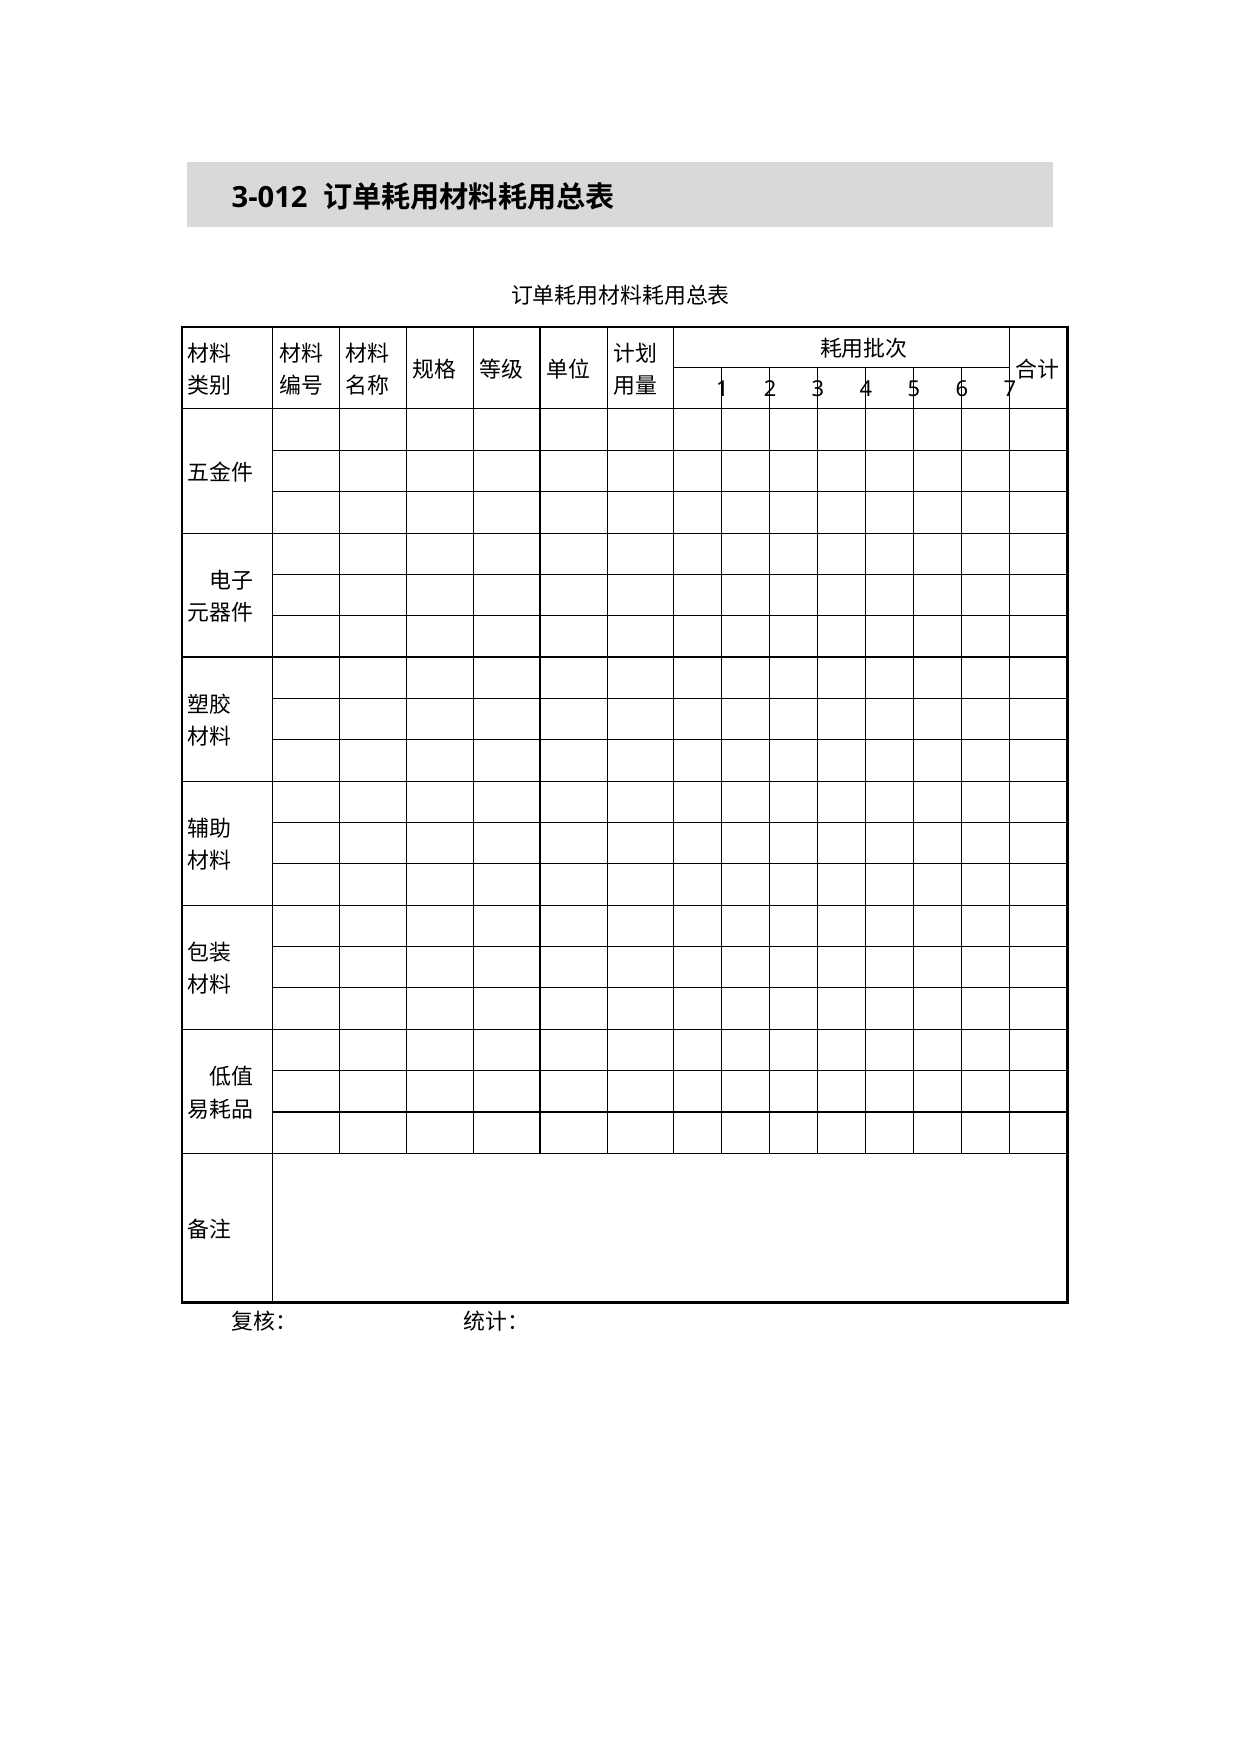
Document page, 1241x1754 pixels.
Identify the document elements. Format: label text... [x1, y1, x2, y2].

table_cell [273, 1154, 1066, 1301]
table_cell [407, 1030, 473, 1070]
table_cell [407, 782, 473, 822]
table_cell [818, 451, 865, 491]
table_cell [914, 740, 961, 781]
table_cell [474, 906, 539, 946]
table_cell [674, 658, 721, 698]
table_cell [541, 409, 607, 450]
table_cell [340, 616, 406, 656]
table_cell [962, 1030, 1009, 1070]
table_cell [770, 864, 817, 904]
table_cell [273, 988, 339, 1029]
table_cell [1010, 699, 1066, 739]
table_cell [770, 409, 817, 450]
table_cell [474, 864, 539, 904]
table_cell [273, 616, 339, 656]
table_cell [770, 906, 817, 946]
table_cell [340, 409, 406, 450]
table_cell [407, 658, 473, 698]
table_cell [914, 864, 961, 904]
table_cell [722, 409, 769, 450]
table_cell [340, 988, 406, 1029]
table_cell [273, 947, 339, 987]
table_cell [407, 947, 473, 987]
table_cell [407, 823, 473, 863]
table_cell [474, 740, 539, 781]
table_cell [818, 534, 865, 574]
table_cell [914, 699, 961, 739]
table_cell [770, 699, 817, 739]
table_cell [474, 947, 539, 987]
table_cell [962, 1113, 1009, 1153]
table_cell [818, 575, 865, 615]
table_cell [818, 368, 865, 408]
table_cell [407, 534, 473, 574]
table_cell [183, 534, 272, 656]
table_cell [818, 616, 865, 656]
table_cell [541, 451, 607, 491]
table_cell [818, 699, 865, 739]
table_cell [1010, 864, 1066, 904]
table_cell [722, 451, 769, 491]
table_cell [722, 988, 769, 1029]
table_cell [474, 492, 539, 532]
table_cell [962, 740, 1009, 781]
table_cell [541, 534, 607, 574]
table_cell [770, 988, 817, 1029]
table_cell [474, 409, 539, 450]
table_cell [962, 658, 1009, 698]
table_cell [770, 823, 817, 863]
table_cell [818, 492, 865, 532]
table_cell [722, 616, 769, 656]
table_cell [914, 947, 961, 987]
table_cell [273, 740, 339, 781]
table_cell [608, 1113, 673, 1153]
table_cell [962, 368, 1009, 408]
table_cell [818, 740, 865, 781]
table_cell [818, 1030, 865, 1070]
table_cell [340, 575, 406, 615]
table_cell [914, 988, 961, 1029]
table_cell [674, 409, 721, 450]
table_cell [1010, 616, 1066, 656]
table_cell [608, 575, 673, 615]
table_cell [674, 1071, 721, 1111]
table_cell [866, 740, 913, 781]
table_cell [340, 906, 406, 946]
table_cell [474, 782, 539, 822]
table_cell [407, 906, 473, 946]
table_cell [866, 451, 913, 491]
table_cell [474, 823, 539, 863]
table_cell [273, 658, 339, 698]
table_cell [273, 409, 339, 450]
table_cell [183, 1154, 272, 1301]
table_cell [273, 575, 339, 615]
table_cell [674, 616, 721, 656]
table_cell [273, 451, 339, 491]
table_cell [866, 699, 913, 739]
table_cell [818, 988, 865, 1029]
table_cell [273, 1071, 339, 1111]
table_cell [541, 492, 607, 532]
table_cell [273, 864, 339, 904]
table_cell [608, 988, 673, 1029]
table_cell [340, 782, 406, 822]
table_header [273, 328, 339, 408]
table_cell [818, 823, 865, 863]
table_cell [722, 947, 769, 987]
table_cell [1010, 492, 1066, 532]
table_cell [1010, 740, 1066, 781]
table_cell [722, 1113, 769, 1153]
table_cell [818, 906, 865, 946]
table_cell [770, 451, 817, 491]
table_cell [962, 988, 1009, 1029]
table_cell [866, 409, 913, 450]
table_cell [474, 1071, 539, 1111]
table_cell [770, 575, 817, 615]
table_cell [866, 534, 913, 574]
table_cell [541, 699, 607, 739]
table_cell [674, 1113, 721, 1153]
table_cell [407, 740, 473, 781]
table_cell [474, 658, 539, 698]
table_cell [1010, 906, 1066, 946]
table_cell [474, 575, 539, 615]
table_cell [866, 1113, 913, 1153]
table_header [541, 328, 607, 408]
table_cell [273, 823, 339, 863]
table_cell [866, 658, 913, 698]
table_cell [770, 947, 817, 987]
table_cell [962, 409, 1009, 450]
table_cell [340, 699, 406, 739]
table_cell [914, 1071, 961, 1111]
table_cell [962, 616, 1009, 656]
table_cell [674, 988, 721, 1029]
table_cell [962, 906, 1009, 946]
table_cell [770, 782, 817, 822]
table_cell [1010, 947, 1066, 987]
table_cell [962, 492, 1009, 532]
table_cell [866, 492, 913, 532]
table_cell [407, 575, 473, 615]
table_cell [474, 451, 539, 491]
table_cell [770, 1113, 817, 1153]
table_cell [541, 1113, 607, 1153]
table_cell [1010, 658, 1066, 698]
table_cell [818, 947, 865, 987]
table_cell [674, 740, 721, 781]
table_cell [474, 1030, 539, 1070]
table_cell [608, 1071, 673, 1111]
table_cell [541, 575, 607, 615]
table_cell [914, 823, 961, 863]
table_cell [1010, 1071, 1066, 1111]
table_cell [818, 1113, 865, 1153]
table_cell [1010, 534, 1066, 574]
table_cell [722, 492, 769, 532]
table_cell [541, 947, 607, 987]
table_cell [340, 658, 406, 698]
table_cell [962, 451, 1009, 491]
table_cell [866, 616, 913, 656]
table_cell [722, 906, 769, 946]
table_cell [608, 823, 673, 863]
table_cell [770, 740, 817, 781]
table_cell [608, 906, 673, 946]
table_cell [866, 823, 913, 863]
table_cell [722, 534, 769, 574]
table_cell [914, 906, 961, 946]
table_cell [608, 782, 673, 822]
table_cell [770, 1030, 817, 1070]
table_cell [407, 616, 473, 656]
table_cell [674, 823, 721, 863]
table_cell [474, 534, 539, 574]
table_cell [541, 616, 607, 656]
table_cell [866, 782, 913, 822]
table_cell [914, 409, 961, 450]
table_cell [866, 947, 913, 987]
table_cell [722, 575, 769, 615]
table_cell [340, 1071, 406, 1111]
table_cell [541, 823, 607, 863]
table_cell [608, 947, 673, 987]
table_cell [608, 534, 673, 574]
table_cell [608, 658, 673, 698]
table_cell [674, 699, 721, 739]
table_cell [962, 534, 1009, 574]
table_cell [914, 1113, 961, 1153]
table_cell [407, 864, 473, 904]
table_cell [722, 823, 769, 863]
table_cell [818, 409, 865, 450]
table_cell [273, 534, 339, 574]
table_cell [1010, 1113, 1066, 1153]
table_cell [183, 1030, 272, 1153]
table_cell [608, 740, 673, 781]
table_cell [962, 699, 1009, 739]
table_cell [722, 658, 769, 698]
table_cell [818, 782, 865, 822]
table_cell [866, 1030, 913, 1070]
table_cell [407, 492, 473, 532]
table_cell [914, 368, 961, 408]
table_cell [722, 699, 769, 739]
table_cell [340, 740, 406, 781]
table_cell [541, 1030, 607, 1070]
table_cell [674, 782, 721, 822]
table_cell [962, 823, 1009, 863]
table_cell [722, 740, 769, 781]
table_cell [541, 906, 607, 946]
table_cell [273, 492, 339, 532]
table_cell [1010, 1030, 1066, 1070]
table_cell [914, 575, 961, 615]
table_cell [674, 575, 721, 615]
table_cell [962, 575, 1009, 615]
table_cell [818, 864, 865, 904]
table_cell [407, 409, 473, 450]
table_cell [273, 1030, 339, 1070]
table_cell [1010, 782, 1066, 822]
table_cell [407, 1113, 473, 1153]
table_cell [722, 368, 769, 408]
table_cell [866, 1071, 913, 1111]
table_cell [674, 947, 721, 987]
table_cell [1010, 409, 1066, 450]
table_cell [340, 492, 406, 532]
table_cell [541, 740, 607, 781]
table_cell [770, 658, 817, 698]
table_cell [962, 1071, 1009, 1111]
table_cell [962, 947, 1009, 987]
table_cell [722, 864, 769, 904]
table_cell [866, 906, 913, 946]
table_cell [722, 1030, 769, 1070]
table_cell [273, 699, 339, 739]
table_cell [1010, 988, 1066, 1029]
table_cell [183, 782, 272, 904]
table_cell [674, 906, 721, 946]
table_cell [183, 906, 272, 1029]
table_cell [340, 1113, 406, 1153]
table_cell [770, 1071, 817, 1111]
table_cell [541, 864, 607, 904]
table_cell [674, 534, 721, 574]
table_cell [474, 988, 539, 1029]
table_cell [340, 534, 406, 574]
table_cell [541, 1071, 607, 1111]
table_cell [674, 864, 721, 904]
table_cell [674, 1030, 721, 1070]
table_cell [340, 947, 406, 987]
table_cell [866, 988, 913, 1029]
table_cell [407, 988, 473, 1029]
subtitle 3-012 订单耗用材料耗用总表 [187, 162, 1053, 227]
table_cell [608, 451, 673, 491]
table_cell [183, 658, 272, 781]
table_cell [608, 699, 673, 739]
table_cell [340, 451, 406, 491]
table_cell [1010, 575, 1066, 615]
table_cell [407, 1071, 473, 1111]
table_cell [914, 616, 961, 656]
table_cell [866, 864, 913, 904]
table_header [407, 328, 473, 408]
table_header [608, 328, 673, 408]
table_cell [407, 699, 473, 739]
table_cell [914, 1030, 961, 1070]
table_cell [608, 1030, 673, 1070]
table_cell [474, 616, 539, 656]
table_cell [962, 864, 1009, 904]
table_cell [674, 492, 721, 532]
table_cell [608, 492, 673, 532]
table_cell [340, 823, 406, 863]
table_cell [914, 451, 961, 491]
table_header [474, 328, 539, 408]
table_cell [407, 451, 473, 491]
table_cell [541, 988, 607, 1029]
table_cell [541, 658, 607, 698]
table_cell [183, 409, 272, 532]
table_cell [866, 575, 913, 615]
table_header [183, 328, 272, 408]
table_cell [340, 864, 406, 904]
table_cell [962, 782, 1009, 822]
text 订单耗用材料耗用总表 [187, 277, 1053, 310]
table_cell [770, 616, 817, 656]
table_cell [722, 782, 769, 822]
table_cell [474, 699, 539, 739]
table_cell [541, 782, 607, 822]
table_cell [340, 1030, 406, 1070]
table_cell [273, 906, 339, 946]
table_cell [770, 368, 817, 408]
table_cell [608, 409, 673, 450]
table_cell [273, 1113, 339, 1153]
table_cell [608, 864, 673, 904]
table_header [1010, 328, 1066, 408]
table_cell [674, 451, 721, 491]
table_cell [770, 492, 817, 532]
text 复核： 统计： [187, 1304, 1053, 1336]
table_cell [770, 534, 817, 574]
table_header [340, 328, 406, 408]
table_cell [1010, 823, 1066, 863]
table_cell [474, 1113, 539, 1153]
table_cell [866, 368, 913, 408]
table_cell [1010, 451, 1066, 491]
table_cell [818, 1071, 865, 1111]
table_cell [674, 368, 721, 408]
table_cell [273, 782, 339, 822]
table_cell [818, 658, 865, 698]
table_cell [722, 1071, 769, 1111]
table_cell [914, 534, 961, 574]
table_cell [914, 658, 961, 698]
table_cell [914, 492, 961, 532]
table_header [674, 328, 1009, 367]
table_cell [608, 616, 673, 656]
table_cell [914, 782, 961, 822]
